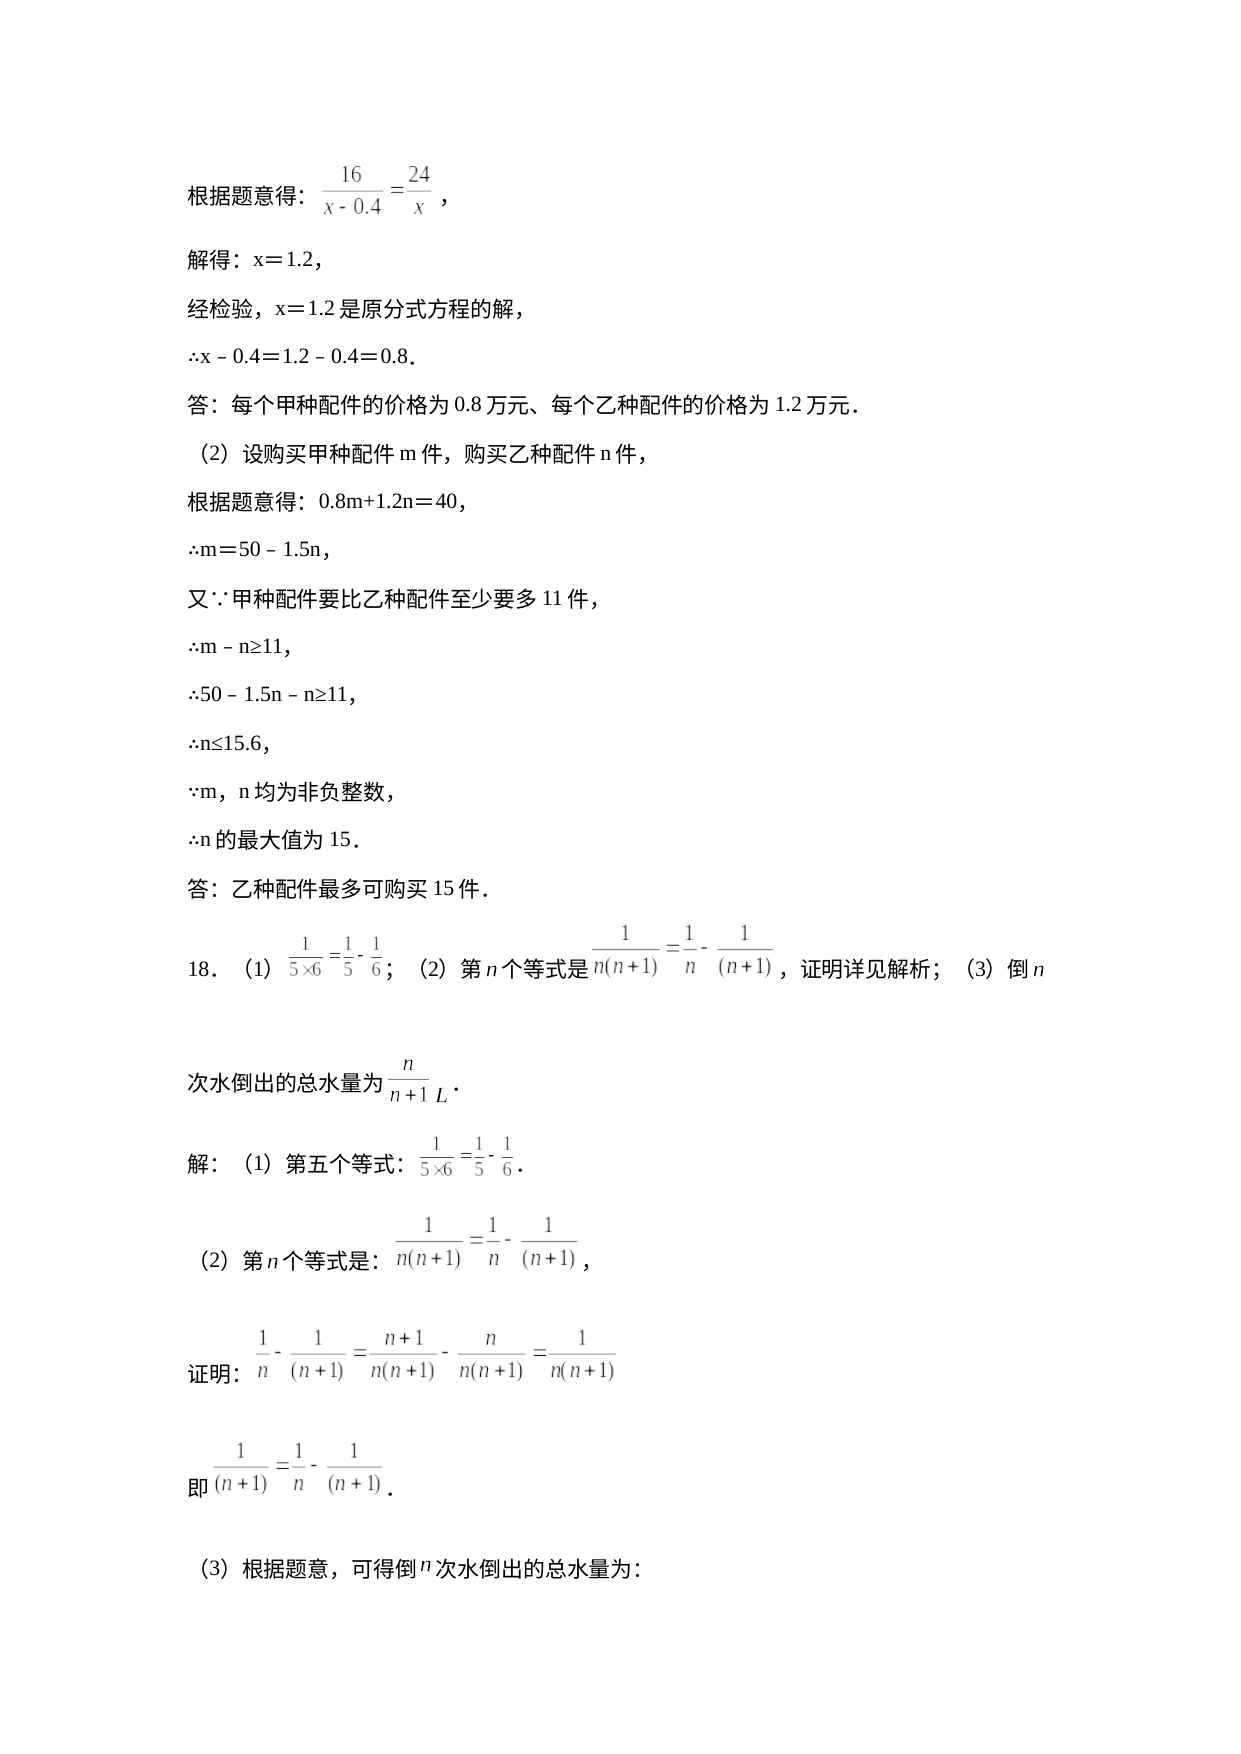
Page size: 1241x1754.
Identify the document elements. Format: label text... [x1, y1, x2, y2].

text 答：每个甲种配件的价格为0.8万元、每个乙种配件的价格为1.2万元． [187, 388, 1053, 420]
text 经检验，x＝1.2是原分式方程的解， [187, 291, 1053, 324]
text 答：乙种配件最多可购买15件． [187, 871, 1053, 904]
text ∴n的最大值为15． [187, 823, 1053, 855]
text 根据题意得： ， [187, 162, 1053, 227]
text （3）根据题意，可得倒次水倒出的总水量为： [187, 1551, 1053, 1584]
text ∴m﹣n≥11， [187, 629, 1053, 662]
text 解：（1）第五个等式：． [187, 1130, 1053, 1195]
text 根据题意得：0.8m+1.2n＝40， [187, 484, 1053, 517]
text ∴n≤15.6， [187, 726, 1053, 759]
text 解得：x＝1.2， [187, 243, 1053, 275]
text ∴x﹣0.4＝1.2﹣0.4＝0.8． [187, 339, 1053, 372]
text ∴m＝50﹣1.5n， [187, 533, 1053, 565]
text 18．（1）；（2）第个等式是，证明详见解析；（3）倒次水倒出的总水量为． [187, 919, 1053, 1114]
text 证明： [187, 1324, 1053, 1422]
text （2）第个等式是：， [187, 1211, 1053, 1309]
text 即． [187, 1438, 1053, 1535]
text 又∵甲种配件要比乙种配件至少要多11件， [187, 581, 1053, 614]
text （2）设购买甲种配件m件，购买乙种配件n件， [187, 436, 1053, 469]
text ∵m，n均为非负整数， [187, 774, 1053, 807]
text ∴50﹣1.5n﹣n≥11， [187, 678, 1053, 710]
